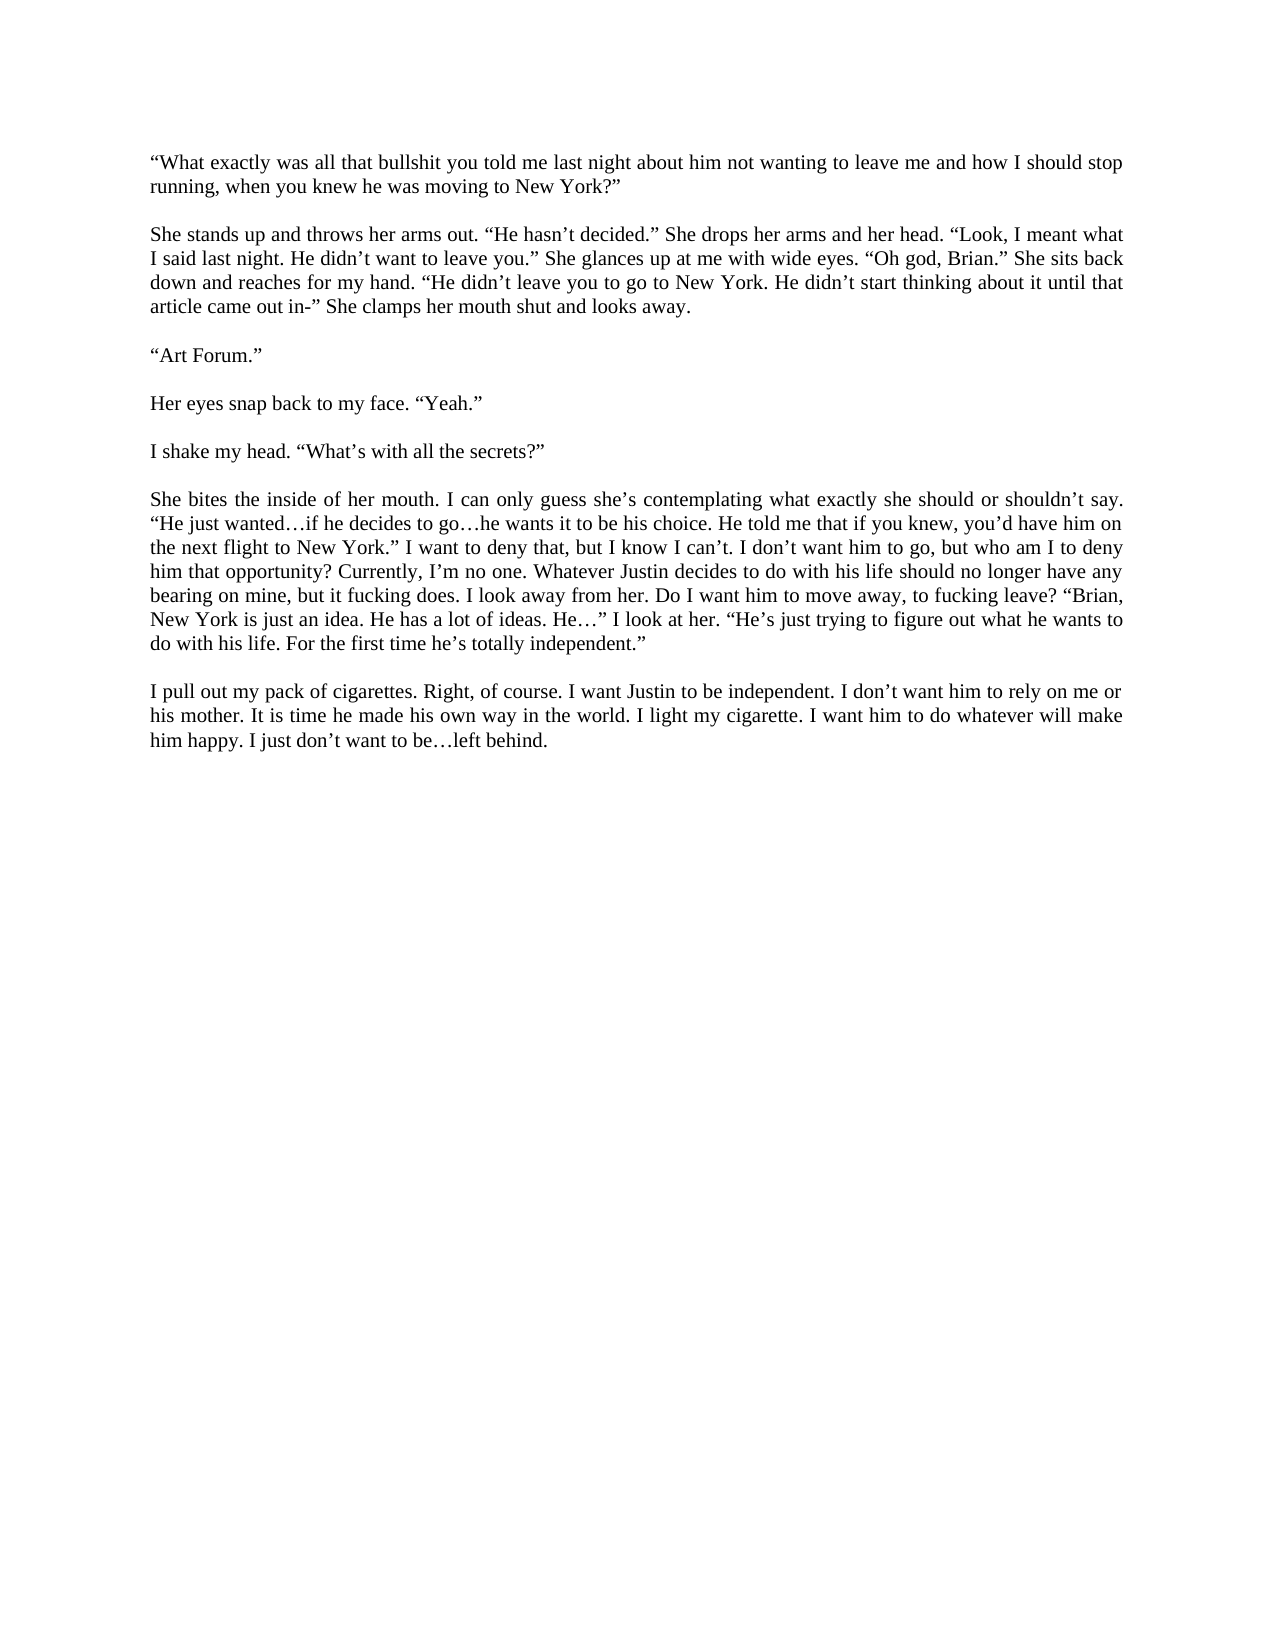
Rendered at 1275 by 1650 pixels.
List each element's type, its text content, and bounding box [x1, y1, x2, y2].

text Her eyes snap back to my face. “Yeah.” [150, 391, 1125, 415]
text She stands up and throws her arms out. “He hasn’t decided.” She drops her arms and her head. “Look, I meant what I said last night. He didn’t want to leave you.” She glances up at me with wide eyes. “Oh god, Brian.” She sits back down and reaches for my hand. “He didn’t leave you to go to New York. He didn’t start thinking about it until that article came out in-” She clamps her mouth shut and looks away. [150, 222, 1125, 318]
text I pull out my pack of cigarettes. Right, of course. I want Justin to be independent. I don’t want him to rely on me or his mother. It is time he made his own way in the world. I light my cigarette. I want him to do whatever will make him happy. I just don’t want to be…left behind. [150, 679, 1125, 752]
text I shake my head. “What’s with all the secrets?” [150, 439, 1125, 463]
text She bites the inside of her mouth. I can only guess she’s contemplating what exactly she should or shouldn’t say. “He just wanted…if he decides to go…he wants it to be his choice. He told me that if you knew, you’d have him on the next flight to New York.” I want to deny that, but I know I can’t. I don’t want him to go, but who am I to deny him that opportunity? Currently, I’m no one. Whatever Justin decides to do with his life should no longer have any bearing on mine, but it fucking does. I look away from her. Do I want him to move away, to fucking leave? “Brian, New York is just an idea. He has a lot of ideas. He…” I look at her. “He’s just trying to figure out what he wants to do with his life. For the first time he’s totally independent.” [150, 487, 1125, 655]
text “Art Forum.” [150, 342, 1125, 367]
text “What exactly was all that bullshit you told me last night about him not wanting to leave me and how I should stop running, when you knew he was moving to New York?” [150, 150, 1125, 198]
